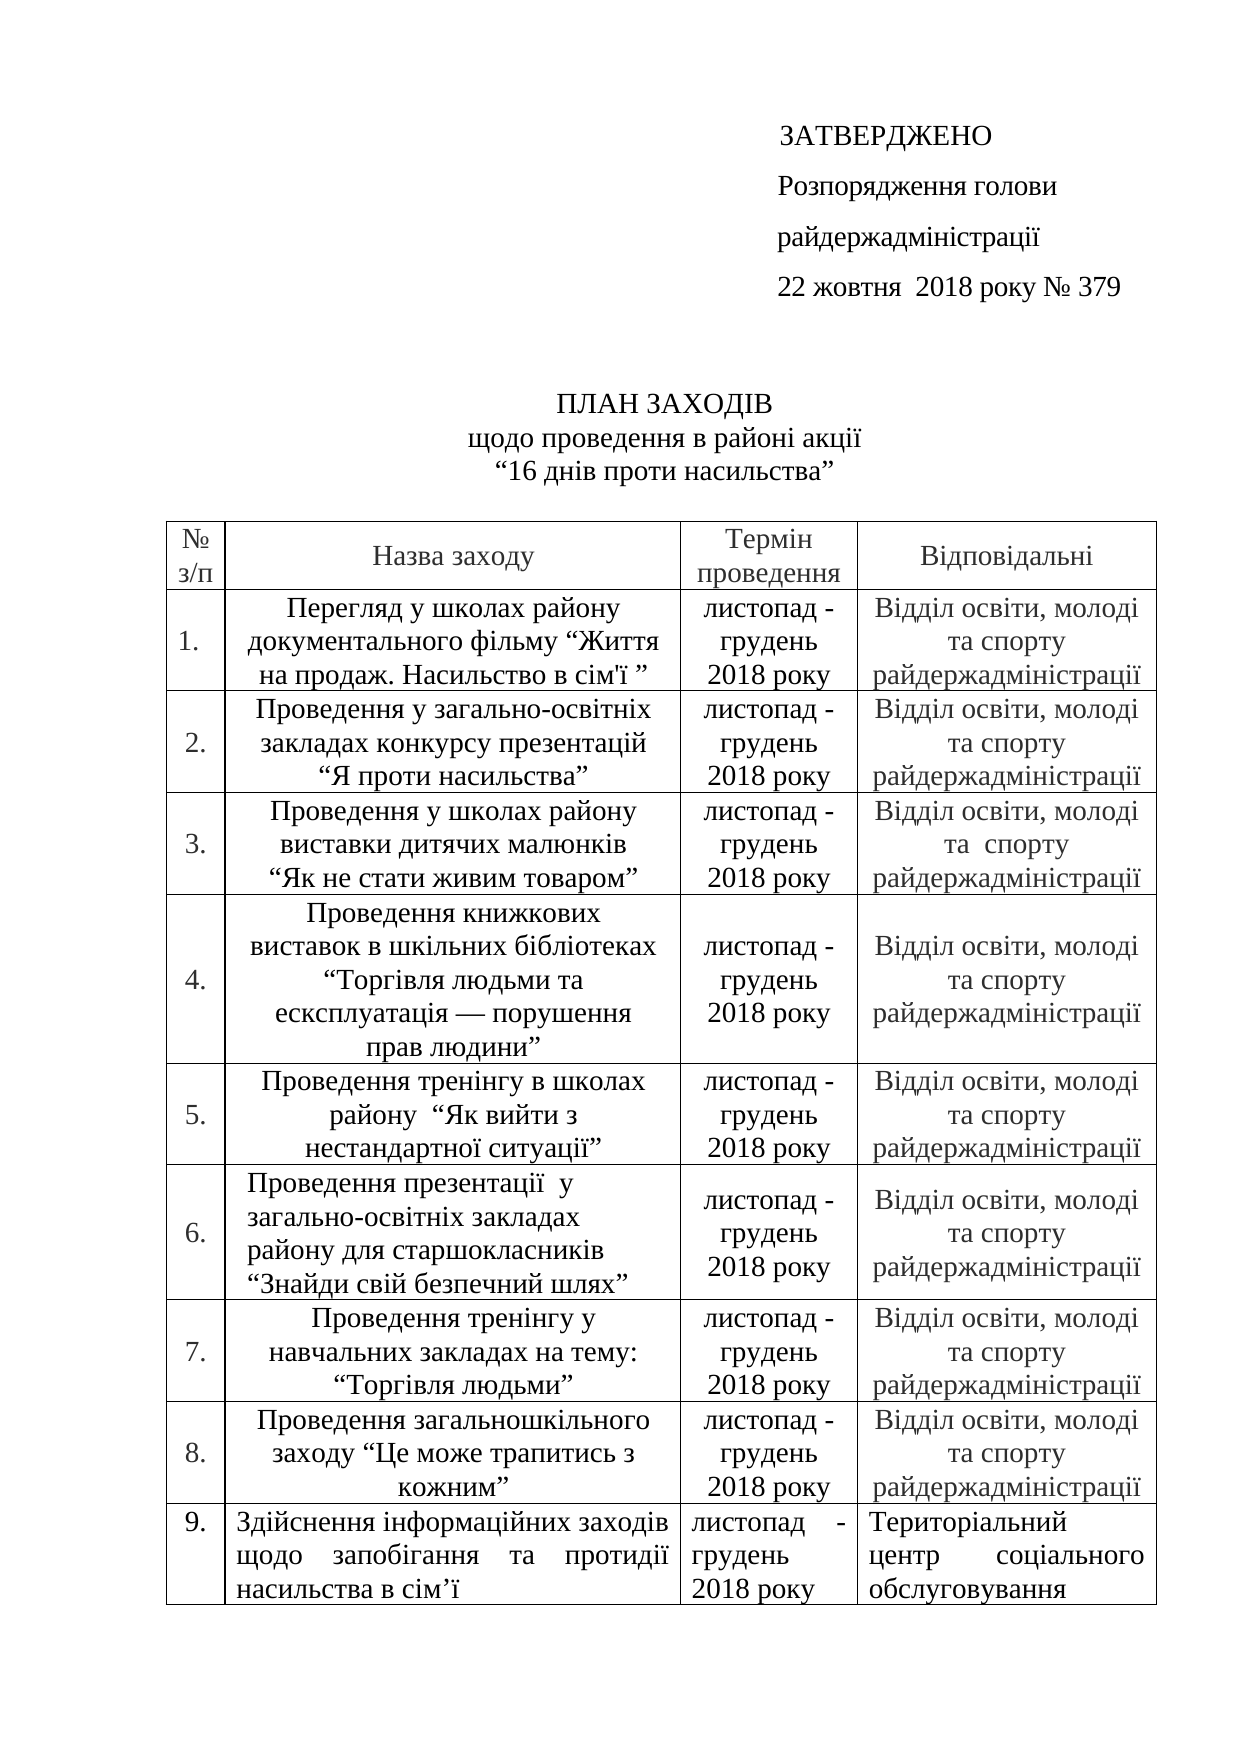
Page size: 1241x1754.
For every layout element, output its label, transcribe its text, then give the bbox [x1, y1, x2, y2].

table_cell листопад - грудень 2018 року [681, 1064, 857, 1164]
table_cell Відділ освіти, молоді та спорту райдержадміністрації [858, 1402, 1156, 1503]
table_header Термін проведення [681, 522, 857, 589]
table_cell Проведення тренінгу в школах району “Як вийти з нестандартної ситуації” [226, 1064, 680, 1164]
table_cell Відділ освіти, молоді та спорту райдержадміністрації [858, 1300, 1156, 1401]
table_cell Відділ освіти, молоді та спорту райдержадміністрації [858, 1064, 1156, 1164]
table_cell листопад - грудень 2018 року [681, 1402, 857, 1503]
table_cell Проведення тренінгу у навчальних закладах на тему: “Торгівля людьми” [226, 1300, 680, 1401]
table_cell листопад - грудень 2018 року [681, 895, 857, 1062]
text 22 жовтня 2018 року № 379 [721, 269, 1152, 303]
table_cell листопад - грудень 2018 року [681, 793, 857, 894]
table_cell листопад - грудень 2018 року [681, 1165, 857, 1299]
table_cell Перегляд у школах району документального фільму “Життя на продаж. Насильство в сім'ї ” [226, 590, 680, 690]
table_cell 7. [167, 1300, 224, 1401]
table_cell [681, 1504, 857, 1604]
table_cell Проведення загальношкільного заходу “Це може трапитись з кожним” [226, 1402, 680, 1503]
text райдержадміністрації [721, 219, 1152, 252]
text ЗАТВЕРДЖЕНО [721, 118, 1152, 152]
table_cell 5. [167, 1064, 224, 1164]
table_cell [226, 1504, 680, 1604]
table_cell 8. [167, 1402, 224, 1503]
table_cell Проведення презентації у загально-освітніх закладах району для старшокласників “Знайди свій безпечний шлях” [226, 1165, 680, 1299]
text “16 днів проти насильства” [177, 453, 1152, 487]
table_cell 3. [167, 793, 224, 894]
table_header Назва заходу [226, 522, 680, 589]
table_cell Проведення у школах району виставки дитячих малюнків “Як не стати живим товаром” [226, 793, 680, 894]
table_cell 4. [167, 895, 224, 1062]
table_cell листопад - грудень 2018 року [681, 1300, 857, 1401]
table_header № з/п [167, 522, 224, 589]
table_cell Відділ освіти, молоді та спорту райдержадміністрації [858, 691, 1156, 792]
table_cell Проведення книжкових виставок в шкільних бібліотеках “Торгівля людьми та есксплуатація — порушення прав людини” [226, 895, 680, 1062]
table_cell 6. [167, 1165, 224, 1299]
table_cell Відділ освіти, молоді та спорту райдержадміністрації [858, 590, 1156, 690]
text Розпорядження голови [721, 168, 1152, 202]
table_cell 9. [167, 1504, 224, 1604]
text ПЛАН ЗАХОДІВ щодо проведення в районі акції [177, 386, 1152, 453]
table_cell Проведення у загально-освітніх закладах конкурсу презентацій “Я проти насильства” [226, 691, 680, 792]
table_cell Відділ освіти, молоді та спорту райдержадміністрації [858, 793, 1156, 894]
table_cell 2. [167, 691, 224, 792]
table_cell листопад - грудень 2018 року [681, 590, 857, 690]
table_cell листопад - грудень 2018 року [681, 691, 857, 792]
table_cell 1. [167, 590, 224, 690]
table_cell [858, 1504, 1156, 1604]
table_cell Відділ освіти, молоді та спорту райдержадміністрації [858, 895, 1156, 1062]
table_header Відповідальні [858, 522, 1156, 589]
table_cell Відділ освіти, молоді та спорту райдержадміністрації [858, 1165, 1156, 1299]
